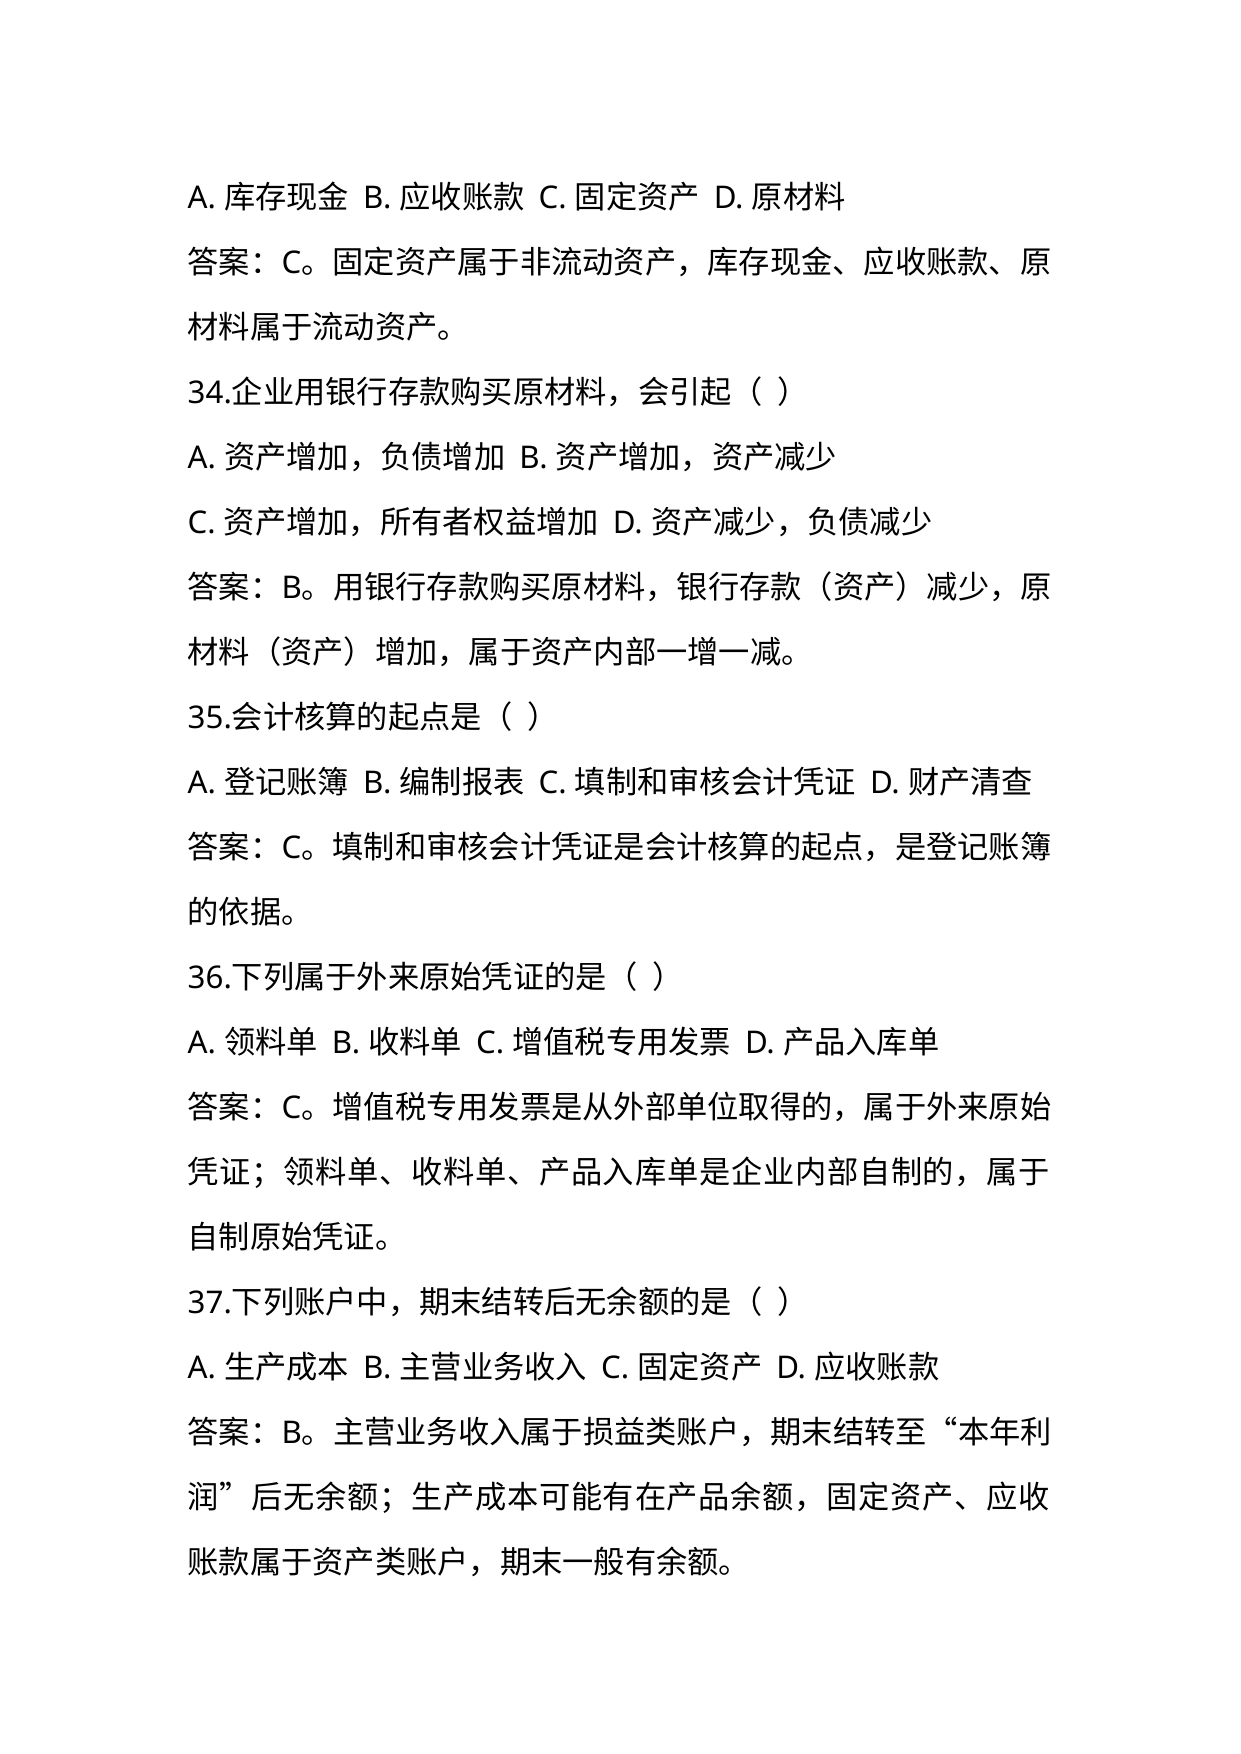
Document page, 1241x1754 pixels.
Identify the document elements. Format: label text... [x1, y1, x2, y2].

text A. 库存现金 B. 应收账款 C. 固定资产 D. 原材料 [187, 162, 1053, 227]
text A. 领料单 B. 收料单 C. 增值税专用发票 D. 产品入库单 [187, 1007, 1053, 1072]
text A. 生产成本 B. 主营业务收入 C. 固定资产 D. 应收账款 [187, 1332, 1053, 1397]
text 答案：C。填制和审核会计凭证是会计核算的起点，是登记账簿的依据。 [187, 812, 1053, 942]
text A. 资产增加，负债增加 B. 资产增加，资产减少 [187, 422, 1053, 487]
text 答案：B。用银行存款购买原材料，银行存款（资产）减少，原材料（资产）增加，属于资产内部一增一减。 [187, 552, 1053, 682]
text 答案：C。固定资产属于非流动资产，库存现金、应收账款、原材料属于流动资产。 [187, 227, 1053, 357]
text 36.下列属于外来原始凭证的是（ ） [187, 942, 1053, 1007]
text 35.会计核算的起点是（ ） [187, 682, 1053, 747]
text C. 资产增加，所有者权益增加 D. 资产减少，负债减少 [187, 487, 1053, 552]
text 37.下列账户中，期末结转后无余额的是（ ） [187, 1267, 1053, 1332]
text A. 登记账簿 B. 编制报表 C. 填制和审核会计凭证 D. 财产清查 [187, 747, 1053, 812]
text 答案：C。增值税专用发票是从外部单位取得的，属于外来原始凭证；领料单、收料单、产品入库单是企业内部自制的，属于自制原始凭证。 [187, 1072, 1053, 1267]
text 答案：B。主营业务收入属于损益类账户，期末结转至“本年利润”后无余额；生产成本可能有在产品余额，固定资产、应收账款属于资产类账户，期末一般有余额。 [187, 1397, 1053, 1592]
text 34.企业用银行存款购买原材料，会引起（ ） [187, 357, 1053, 422]
